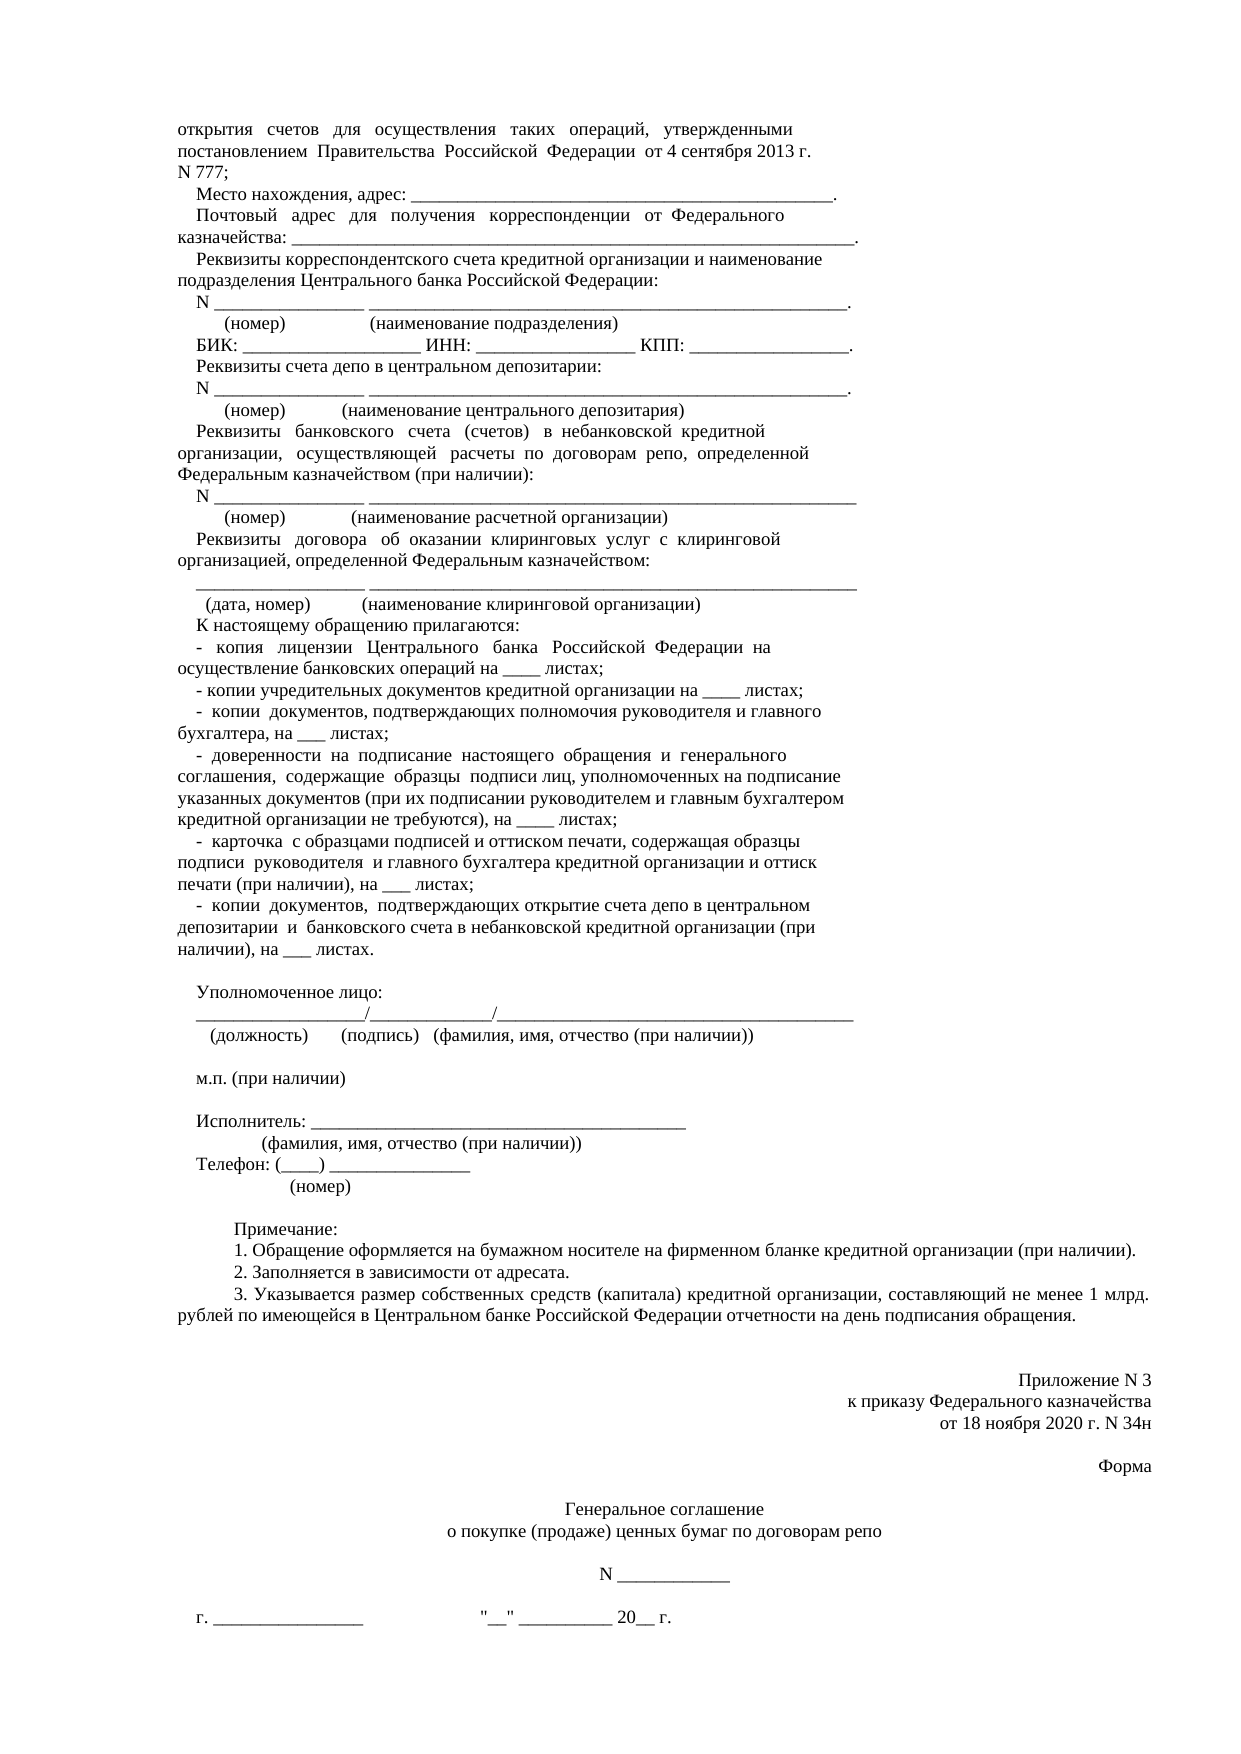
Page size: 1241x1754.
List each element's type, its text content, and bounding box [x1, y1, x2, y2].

text 1. Обращение оформляется на бумажном носителе на фирменном бланке кредитной организации (при наличии). [177, 1239, 1152, 1261]
text (дата, номер) (наименование клиринговой организации) [177, 592, 1152, 614]
text - копии документов, подтверждающих полномочия руководителя и главного [177, 700, 1152, 722]
text депозитарии и банковского счета в небанковской кредитной организации (при [177, 916, 1152, 937]
text Федеральным казначейством (при наличии): [177, 463, 1152, 485]
text (фамилия, имя, отчество (при наличии)) [177, 1132, 1152, 1153]
text (должность) (подпись) (фамилия, имя, отчество (при наличии)) [177, 1024, 1152, 1045]
text Телефон: (____) _______________ [177, 1153, 1152, 1175]
text Приложение N 3 [177, 1369, 1152, 1390]
text Форма [177, 1455, 1152, 1477]
text о покупке (продаже) ценных бумаг по договорам репо [177, 1520, 1152, 1541]
text N ________________ ___________________________________________________. [177, 377, 1152, 398]
text кредитной организации не требуются), на ____ листах; [177, 808, 1152, 830]
text N 777; [177, 161, 1152, 183]
text печати (при наличии), на ___ листах; [177, 873, 1152, 894]
text Примечание: [177, 1218, 1152, 1239]
text 2. Заполняется в зависимости от адресата. [177, 1261, 1152, 1282]
text (номер) (наименование подразделения) [177, 312, 1152, 334]
text к приказу Федерального казначейства [177, 1390, 1152, 1412]
text N ________________ ___________________________________________________. [177, 291, 1152, 312]
text постановлением Правительства Российской Федерации от 4 сентября 2013 г. [177, 140, 1152, 161]
text (номер) (наименование центрального депозитария) [177, 398, 1152, 420]
text Реквизиты счета депо в центральном депозитарии: [177, 355, 1152, 377]
text г. ________________ "__" __________ 20__ г. [177, 1606, 1152, 1627]
text БИК: ___________________ ИНН: _________________ КПП: _________________. [177, 334, 1152, 355]
text (номер) [177, 1175, 1152, 1196]
text подразделения Центрального банка Российской Федерации: [177, 269, 1152, 291]
text Реквизиты корреспондентского счета кредитной организации и наименование [177, 247, 1152, 269]
text (номер) (наименование расчетной организации) [177, 506, 1152, 528]
text м.п. (при наличии) [177, 1067, 1152, 1088]
text - карточка с образцами подписей и оттиском печати, содержащая образцы [177, 830, 1152, 851]
text Почтовый адрес для получения корреспонденции от Федерального [177, 204, 1152, 226]
text указанных документов (при их подписании руководителем и главным бухгалтером [177, 787, 1152, 808]
text 3. Указывается размер собственных средств (капитала) кредитной организации, составляющий не менее 1 млрд. рублей по имеющейся в Центральном банке Российской Федерации отчетности на день подписания обращения. [177, 1282, 1152, 1326]
text наличии), на ___ листах. [177, 937, 1152, 959]
text соглашения, содержащие образцы подписи лиц, уполномоченных на подписание [177, 765, 1152, 787]
text Реквизиты договора об оказании клиринговых услуг с клиринговой [177, 528, 1152, 549]
text N ________________ ____________________________________________________ [177, 485, 1152, 506]
text подписи руководителя и главного бухгалтера кредитной организации и оттиск [177, 851, 1152, 873]
text Исполнитель: ________________________________________ [177, 1110, 1152, 1132]
text казначейства: ____________________________________________________________. [177, 226, 1152, 247]
text от 18 ноября 2020 г. N 34н [177, 1412, 1152, 1433]
text - копии документов, подтверждающих открытие счета депо в центральном [177, 894, 1152, 916]
text - копия лицензии Центрального банка Российской Федерации на [177, 636, 1152, 657]
text Место нахождения, адрес: _____________________________________________. [177, 183, 1152, 204]
text __________________/_____________/______________________________________ [177, 1002, 1152, 1024]
text открытия счетов для осуществления таких операций, утвержденными [177, 118, 1152, 140]
text организации, осуществляющей расчеты по договорам репо, определенной [177, 442, 1152, 463]
text __________________ ____________________________________________________ [177, 571, 1152, 592]
text N ____________ [177, 1563, 1152, 1584]
text Генеральное соглашение [177, 1498, 1152, 1520]
text организацией, определенной Федеральным казначейством: [177, 549, 1152, 571]
text бухгалтера, на ___ листах; [177, 722, 1152, 743]
text Уполномоченное лицо: [177, 981, 1152, 1002]
text - копии учредительных документов кредитной организации на ____ листах; [177, 679, 1152, 700]
text осуществление банковских операций на ____ листах; [177, 657, 1152, 679]
text - доверенности на подписание настоящего обращения и генерального [177, 743, 1152, 765]
text К настоящему обращению прилагаются: [177, 614, 1152, 636]
text Реквизиты банковского счета (счетов) в небанковской кредитной [177, 420, 1152, 442]
